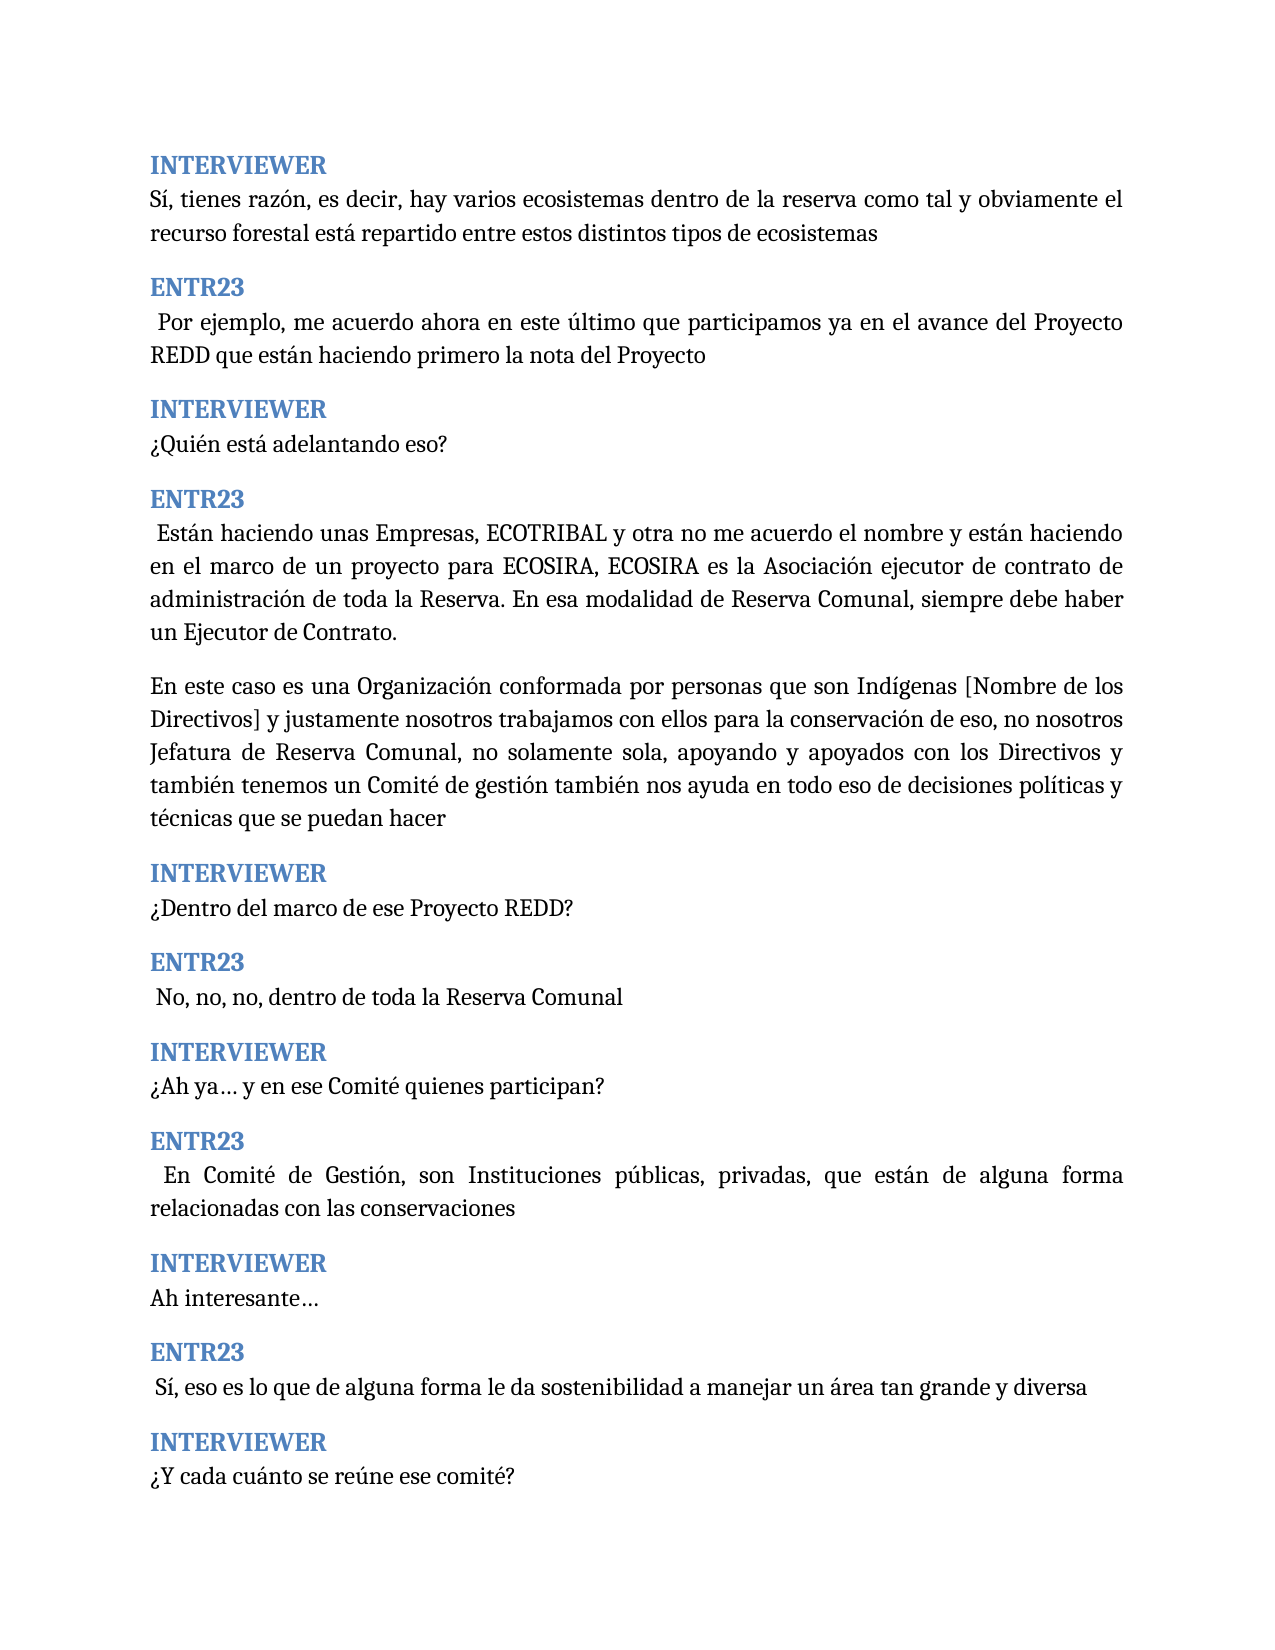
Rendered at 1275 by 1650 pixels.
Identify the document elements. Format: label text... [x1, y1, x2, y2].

text INTERVIEWER ¿Ah ya… y en ese Comité quienes participan? [150, 1037, 1125, 1101]
text INTERVIEWER ¿Dentro del marco de ese Proyecto REDD? [150, 858, 1125, 922]
text INTERVIEWER Sí, tienes razón, es decir, hay varios ecosistemas dentro de la reserva como tal y obviamente el recurso forestal está repartido entre estos distintos tipos de ecosistemas [150, 150, 1125, 247]
text INTERVIEWER Ah interesante… [150, 1248, 1125, 1312]
text ENTR23 Están haciendo unas Empresas, ECOTRIBAL y otra no me acuerdo el nombre y están haciendo en el marco de un proyecto para ECOSIRA, ECOSIRA es la Asociación ejecutor de contrato de administración de toda la Reserva. En esa modalidad de Reserva Comunal, siempre debe haber un Ejecutor de Contrato. [150, 484, 1125, 647]
text ENTR23 Sí, eso es lo que de alguna forma le da sostenibilidad a manejar un área tan grande y diversa [150, 1337, 1125, 1402]
text En este caso es una Organización conformada por personas que son Indígenas [Nombre de los Directivos] y justamente nosotros trabajamos con ellos para la conservación de eso, no nosotros Jefatura de Reserva Comunal, no solamente sola, apoyando y apoyados con los Directivos y también tenemos un Comité de gestión también nos ayuda en todo eso de decisiones políticas y técnicas que se puedan hacer [150, 672, 1125, 833]
text ENTR23 No, no, no, dentro de toda la Reserva Comunal [150, 947, 1125, 1012]
text ENTR23 Por ejemplo, me acuerdo ahora en este último que participamos ya en el avance del Proyecto REDD que están haciendo primero la nota del Proyecto [150, 272, 1125, 369]
text ENTR23 En Comité de Gestión, son Instituciones públicas, privadas, que están de alguna forma relacionadas con las conservaciones [150, 1126, 1125, 1223]
text INTERVIEWER ¿Y cada cuánto se reúne ese comité? [150, 1427, 1125, 1491]
text INTERVIEWER ¿Quién está adelantando eso? [150, 394, 1125, 459]
